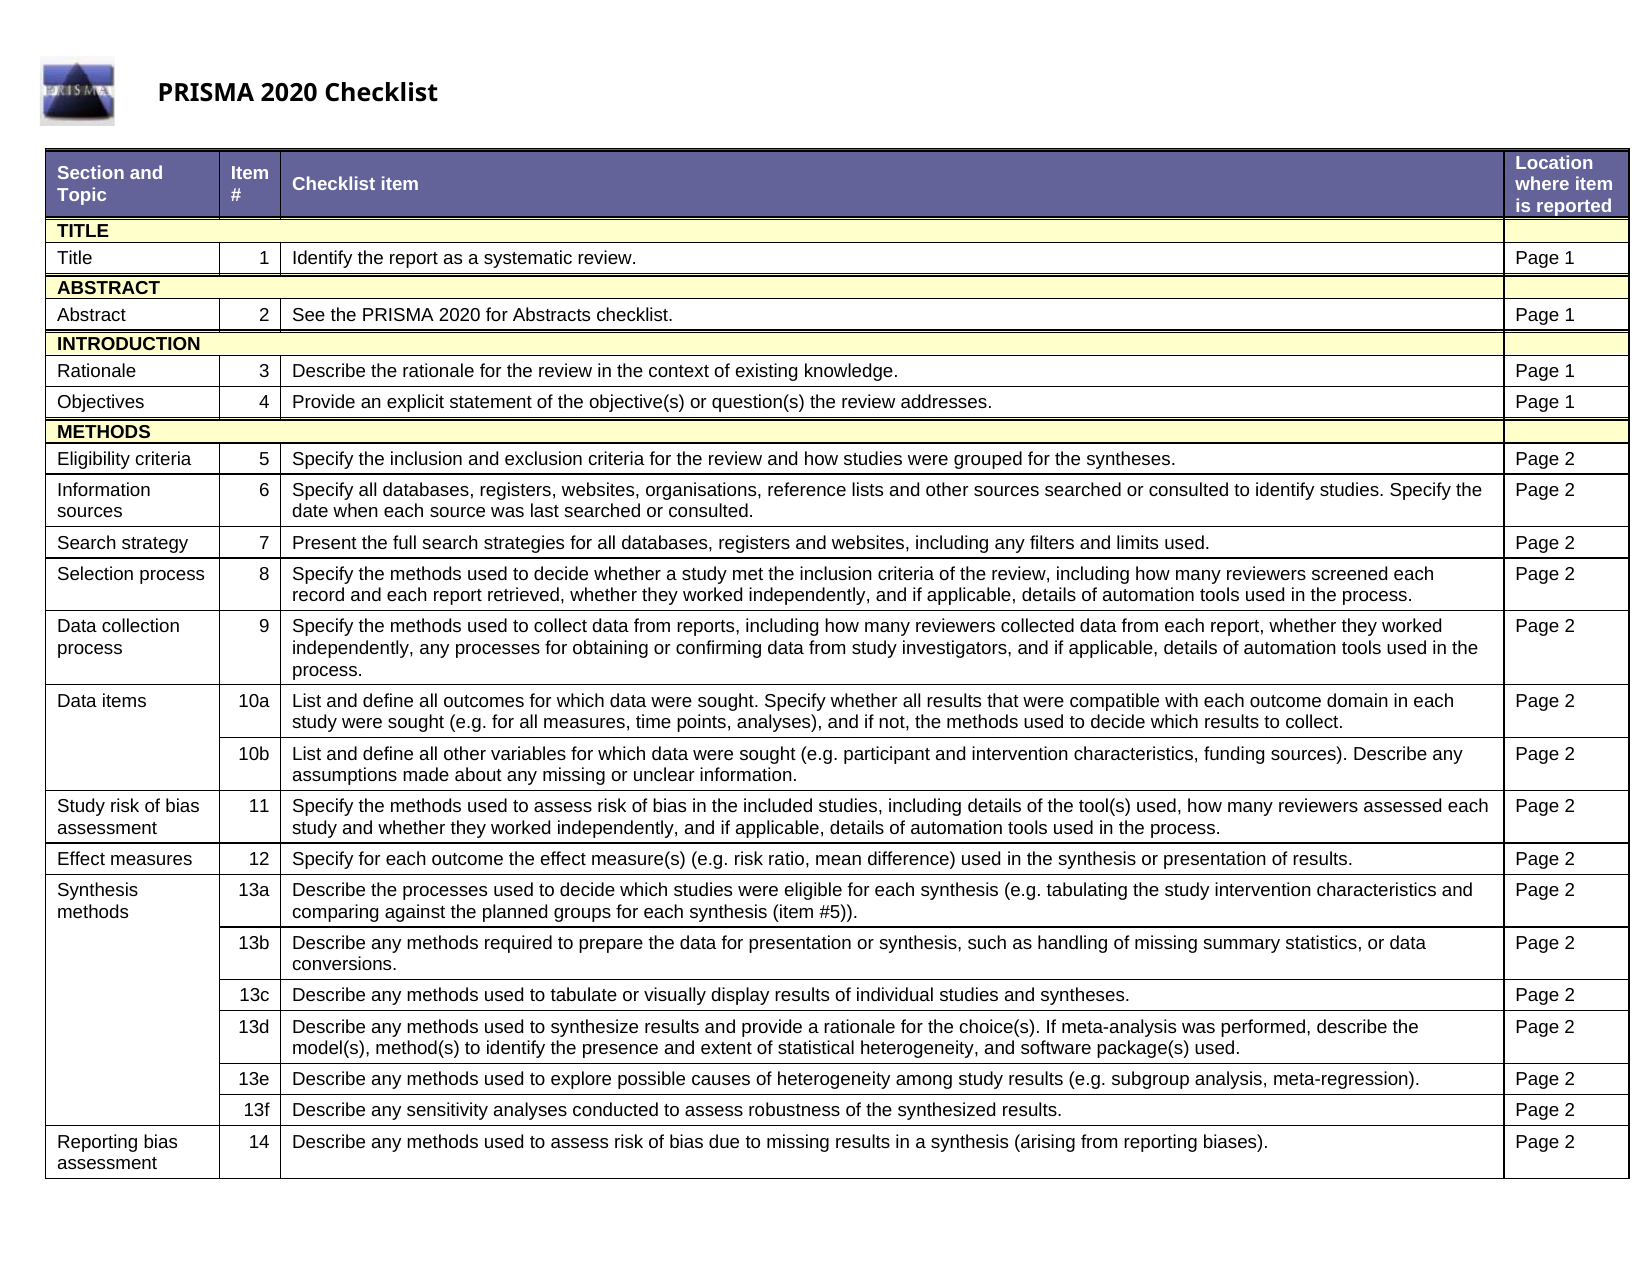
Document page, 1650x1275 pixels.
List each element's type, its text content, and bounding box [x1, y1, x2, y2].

table_cell 12 [220, 844, 280, 873]
table_cell Page 2 [1505, 738, 1628, 789]
table_cell Eligibility criteria [46, 444, 219, 473]
table_cell 3 [220, 356, 280, 386]
table_cell Page 1 [1505, 299, 1628, 329]
table_cell [1505, 421, 1628, 442]
table_cell Page 2 [1505, 611, 1628, 684]
table_cell 13c [220, 980, 280, 1010]
table_cell 13e [220, 1064, 280, 1094]
table_cell Data items [46, 685, 219, 789]
table_cell Page 2 [1505, 475, 1628, 526]
table_cell Page 1 [1505, 356, 1628, 386]
table_cell Page 2 [1505, 1095, 1628, 1125]
table_cell [1505, 277, 1628, 298]
table_cell Page 2 [1505, 928, 1628, 979]
table_cell Describe the processes used to decide which studies were eligible for each synthesis (e.g. tabulating the study intervention characteristics and comparing against the planned groups for each synthesis (item #5)). [281, 875, 1503, 926]
table_cell Search strategy [46, 527, 219, 557]
table_cell 8 [220, 559, 280, 610]
table_cell [1505, 220, 1628, 242]
table_cell Specify the inclusion and exclusion criteria for the review and how studies were grouped for the syntheses. [281, 444, 1503, 473]
table_header Section and Topic [46, 152, 219, 216]
table_cell Describe any methods used to tabulate or visually display results of individual studies and syntheses. [281, 980, 1503, 1010]
table_cell Information sources [46, 475, 219, 526]
table_cell Page 2 [1505, 444, 1628, 473]
table_cell [1505, 333, 1628, 354]
table_header Item # [220, 152, 280, 216]
table_cell Describe any methods used to explore possible causes of heterogeneity among study results (e.g. subgroup analysis, meta-regression). [281, 1064, 1503, 1094]
table_cell Effect measures [46, 844, 219, 873]
table_cell Specify all databases, registers, websites, organisations, reference lists and other sources searched or consulted to identify studies. Specify the date when each source was last searched or consulted. [281, 475, 1503, 526]
table_cell Describe the rationale for the review in the context of existing knowledge. [281, 356, 1503, 386]
table_cell Page 2 [1505, 527, 1628, 557]
table_cell Page 2 [1505, 1064, 1628, 1094]
table_cell Objectives [46, 387, 219, 417]
table_cell 10b [220, 738, 280, 789]
table_cell Synthesis methods [46, 875, 219, 1125]
table_cell 5 [220, 444, 280, 473]
table_cell Specify the methods used to assess risk of bias in the included studies, including details of the tool(s) used, how many reviewers assessed each study and whether they worked independently, and if applicable, details of automation tools used in the process. [281, 791, 1503, 842]
table_cell Reporting bias assessment [46, 1126, 219, 1178]
table_cell ABSTRACT [46, 277, 1503, 298]
table_cell Specify for each outcome the effect measure(s) (e.g. risk ratio, mean difference) used in the synthesis or presentation of results. [281, 844, 1503, 873]
table_cell Describe any sensitivity analyses conducted to assess robustness of the synthesized results. [281, 1095, 1503, 1125]
table_cell Describe any methods used to assess risk of bias due to missing results in a synthesis (arising from reporting biases). [281, 1126, 1503, 1178]
table_cell 11 [220, 791, 280, 842]
table_cell INTRODUCTION [46, 333, 1503, 354]
table_cell 4 [220, 387, 280, 417]
table_cell List and define all other variables for which data were sought (e.g. participant and intervention characteristics, funding sources). Describe any assumptions made about any missing or unclear information. [281, 738, 1503, 789]
table_cell Selection process [46, 559, 219, 610]
table_cell Identify the report as a systematic review. [281, 243, 1503, 273]
table_cell 9 [220, 611, 280, 684]
table_cell Title [46, 243, 219, 273]
table_cell Page 2 [1505, 559, 1628, 610]
table_cell Specify the methods used to collect data from reports, including how many reviewers collected data from each report, whether they worked independently, any processes for obtaining or confirming data from study investigators, and if applicable, details of automation tools used in the process. [281, 611, 1503, 684]
table_cell 13a [220, 875, 280, 926]
table_cell Page 2 [1505, 685, 1628, 737]
table_cell Page 1 [1505, 243, 1628, 273]
table_cell 13b [220, 928, 280, 979]
table_cell METHODS [46, 421, 1503, 442]
table_cell 1 [220, 243, 280, 273]
table_cell TITLE [46, 220, 1503, 242]
table_cell Specify the methods used to decide whether a study met the inclusion criteria of the review, including how many reviewers screened each record and each report retrieved, whether they worked independently, and if applicable, details of automation tools used in the process. [281, 559, 1503, 610]
table_cell Data collection process [46, 611, 219, 684]
table_cell List and define all outcomes for which data were sought. Specify whether all results that were compatible with each outcome domain in each study were sought (e.g. for all measures, time points, analyses), and if not, the methods used to decide which results to collect. [281, 685, 1503, 737]
table_cell 13d [220, 1011, 280, 1063]
table_cell Provide an explicit statement of the objective(s) or question(s) the review addresses. [281, 387, 1503, 417]
table_cell Present the full search strategies for all databases, registers and websites, including any filters and limits used. [281, 527, 1503, 557]
table_cell 14 [220, 1126, 280, 1178]
table_cell 2 [220, 299, 280, 329]
picture [39, 56, 115, 126]
table_cell Abstract [46, 299, 219, 329]
table_cell Page 1 [1505, 387, 1628, 417]
table_cell Page 2 [1505, 875, 1628, 926]
table_cell Page 2 [1505, 791, 1628, 842]
table_cell Page 2 [1505, 1011, 1628, 1063]
table_cell Study risk of bias assessment [46, 791, 219, 842]
table_cell Page 2 [1505, 1126, 1628, 1178]
table_cell Rationale [46, 356, 219, 386]
table_cell Page 2 [1505, 980, 1628, 1010]
table_cell Page 2 [1505, 844, 1628, 873]
table_header Checklist item [281, 152, 1503, 216]
table_header Location where item is reported [1505, 152, 1628, 216]
table_cell Describe any methods used to synthesize results and provide a rationale for the choice(s). If meta-analysis was performed, describe the model(s), method(s) to identify the presence and extent of statistical heterogeneity, and software package(s) used. [281, 1011, 1503, 1063]
table_cell 13f [220, 1095, 280, 1125]
table_cell 6 [220, 475, 280, 526]
table_cell 7 [220, 527, 280, 557]
table_cell Describe any methods required to prepare the data for presentation or synthesis, such as handling of missing summary statistics, or data conversions. [281, 928, 1503, 979]
table_cell 10a [220, 685, 280, 737]
table_cell See the PRISMA 2020 for Abstracts checklist. [281, 299, 1503, 329]
